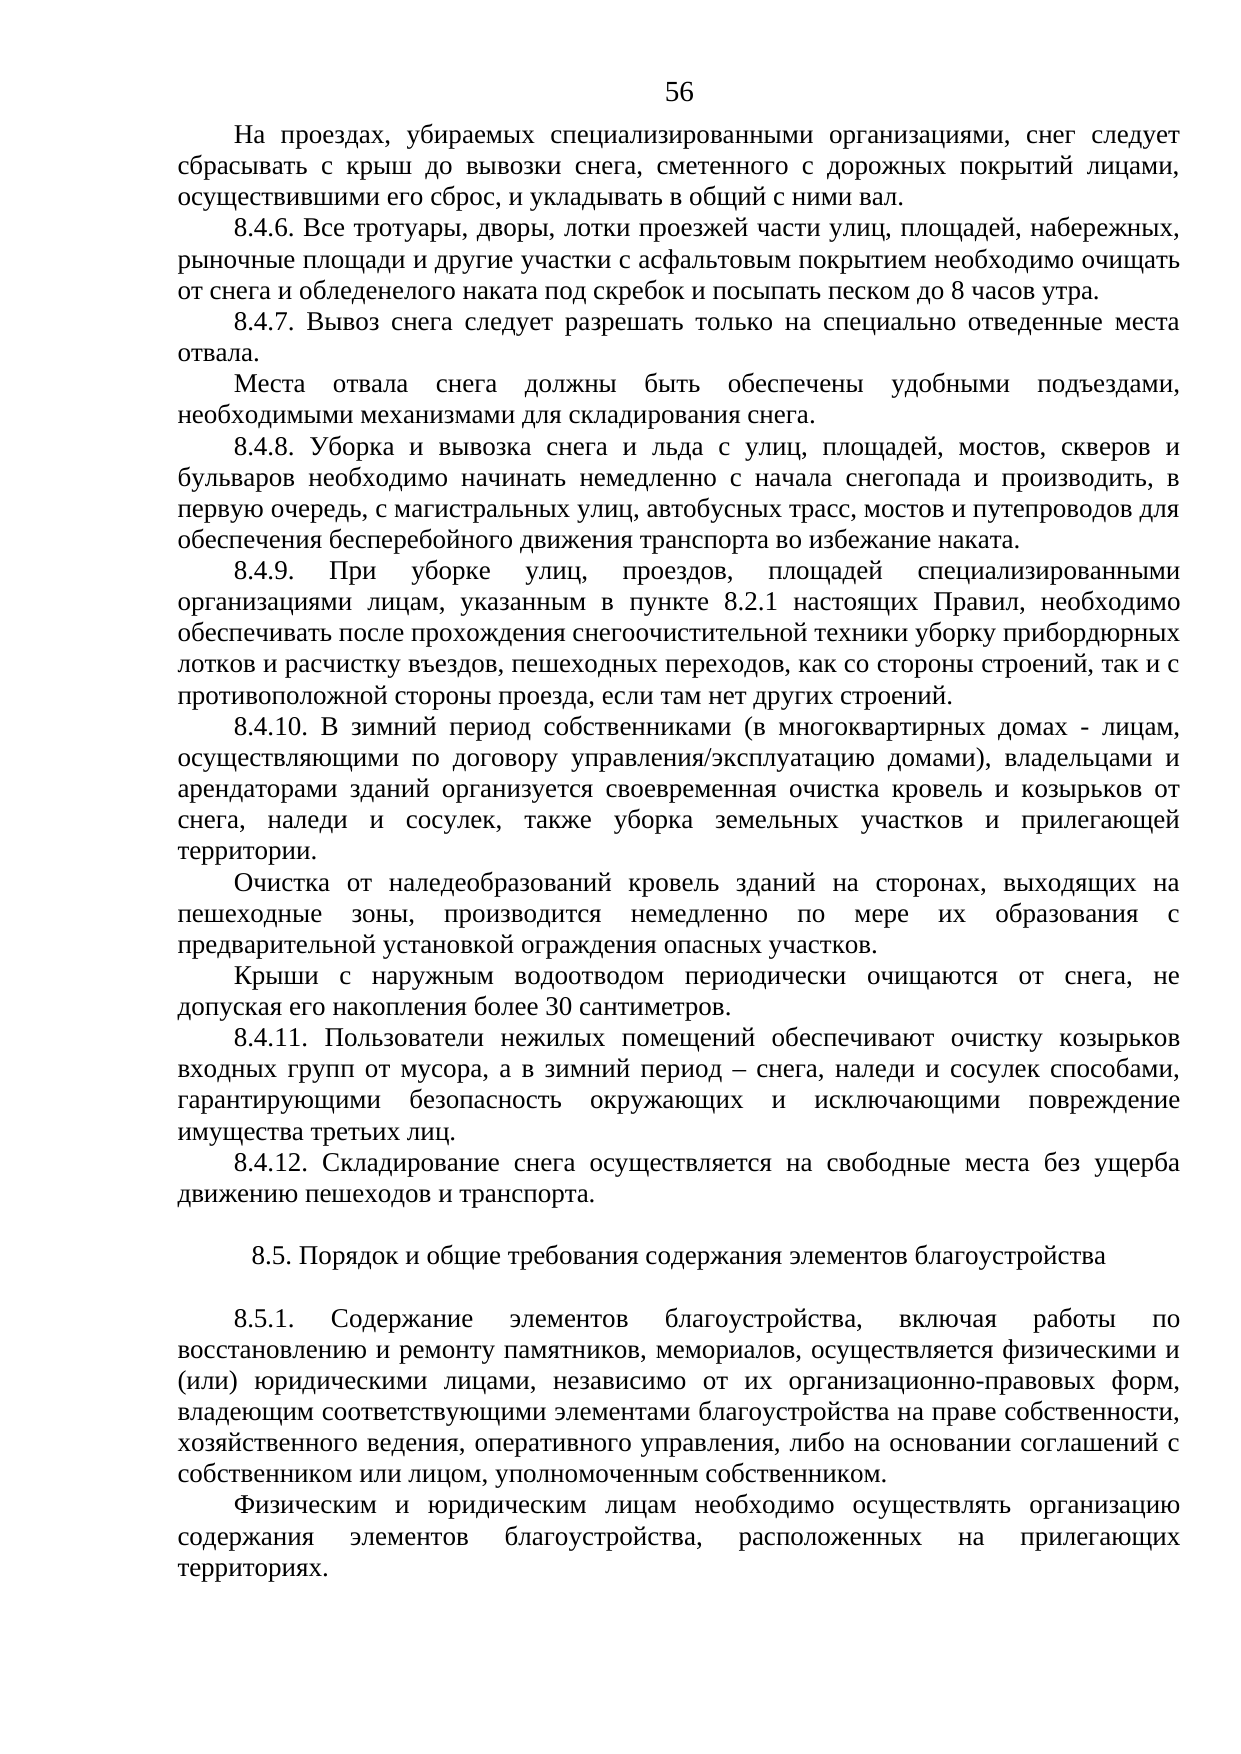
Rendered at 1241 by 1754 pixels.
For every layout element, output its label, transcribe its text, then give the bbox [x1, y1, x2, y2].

text На проездах, убираемых специализированными организациями, снег следует сбрасывать с крыш до вывозки снега, сметенного с дорожных покрытий лицами, осуществившими его сброс, и укладывать в общий с ними вал. [177, 118, 1181, 212]
text 8.4.7. Вывоз снега следует разрешать только на специально отведенные места отвала. [177, 305, 1181, 367]
text 8.5.1. Содержание элементов благоустройства, включая работы по восстановлению и ремонту памятников, мемориалов, осуществляется физическими и (или) юридическими лицами, независимо от их организационно-правовых форм, владеющим соответствующими элементами благоустройства на праве собственности, хозяйственного ведения, оперативного управления, либо на основании соглашений с собственником или лицом, уполномоченным собственником. [177, 1302, 1181, 1488]
text 8.5. Порядок и общие требования содержания элементов благоустройства [177, 1239, 1181, 1271]
text Крыши с наружным водоотводом периодически очищаются от снега, не допуская его накопления более 30 сантиметров. [177, 959, 1181, 1021]
text 8.4.6. Все тротуары, дворы, лотки проезжей части улиц, площадей, набережных, рыночные площади и другие участки с асфальтовым покрытием необходимо очищать от снега и обледенелого наката под скребок и посыпать песком до 8 часов утра. [177, 212, 1181, 305]
text Очистка от наледеобразований кровель зданий на сторонах, выходящих на пешеходные зоны, производится немедленно по мере их образования с предварительной установкой ограждения опасных участков. [177, 866, 1181, 959]
text Физическим и юридическим лицам необходимо осуществлять организацию содержания элементов благоустройства, расположенных на прилегающих территориях. [177, 1488, 1181, 1582]
text 8.4.11. Пользователи нежилых помещений обеспечивают очистку козырьков входных групп от мусора, а в зимний период – снега, наледи и сосулек способами, гарантирующими безопасность окружающих и исключающими повреждение имущества третьих лиц. [177, 1021, 1181, 1146]
text 8.4.12. Складирование снега осуществляется на свободные места без ущерба движению пешеходов и транспорта. [177, 1146, 1181, 1208]
text Места отвала снега должны быть обеспечены удобными подъездами, необходимыми механизмами для складирования снега. [177, 367, 1181, 429]
text 8.4.10. В зимний период собственниками (в многоквартирных домах - лицам, осуществляющими по договору управления/эксплуатацию домами), владельцами и арендаторами зданий организуется своевременная очистка кровель и козырьков от снега, наледи и сосулек, также уборка земельных участков и прилегающей территории. [177, 710, 1181, 866]
text 8.4.8. Уборка и вывозка снега и льда с улиц, площадей, мостов, скверов и бульваров необходимо начинать немедленно с начала снегопада и производить, в первую очередь, с магистральных улиц, автобусных трасс, мостов и путепроводов для обеспечения бесперебойного движения транспорта во избежание наката. [177, 429, 1181, 554]
text 8.4.9. При уборке улиц, проездов, площадей специализированными организациями лицам, указанным в пункте 8.2.1 настоящих Правил, необходимо обеспечивать после прохождения снегоочистительной техники уборку прибордюрных лотков и расчистку въездов, пешеходных переходов, как со стороны строений, так и с противоположной стороны проезда, если там нет других строений. [177, 554, 1181, 710]
